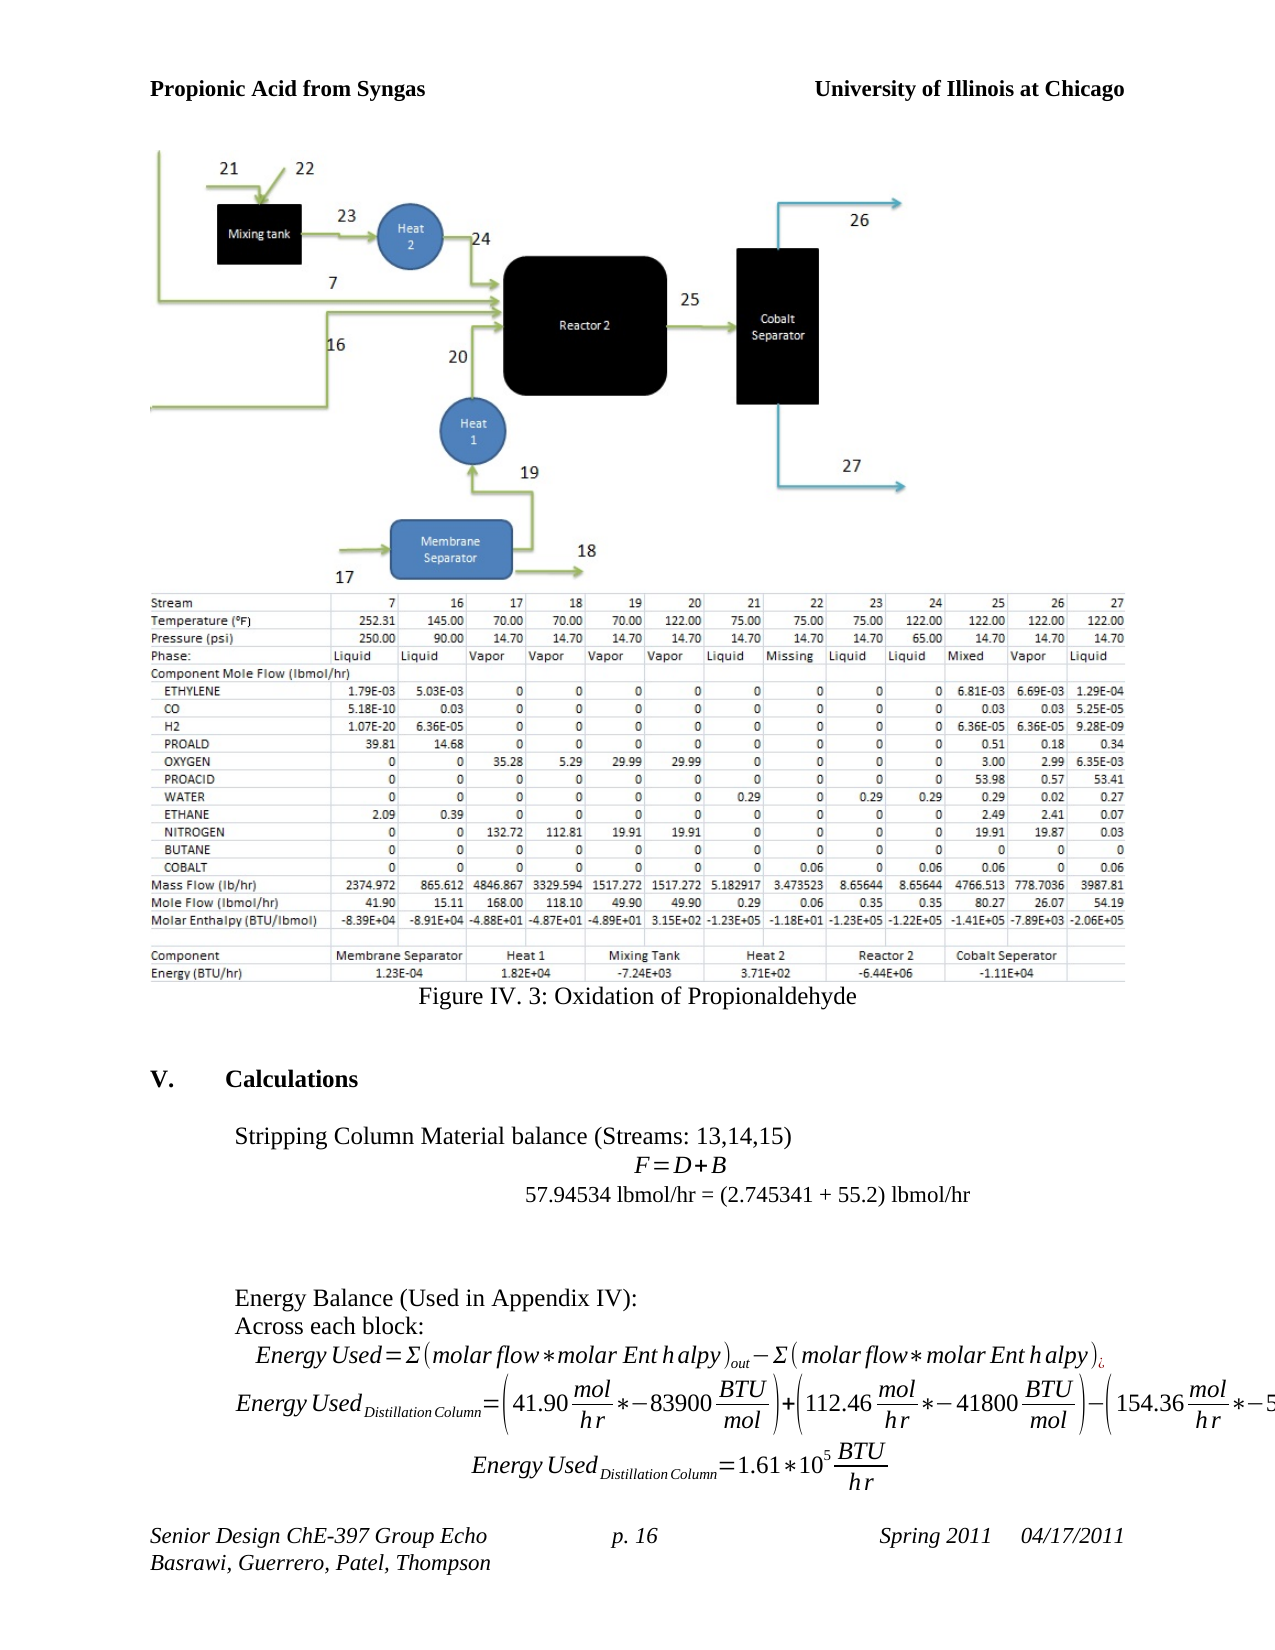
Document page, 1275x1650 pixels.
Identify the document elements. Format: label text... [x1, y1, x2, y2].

text Figure IV. 3: Oxidation of Propionaldehyde [150, 982, 1125, 1010]
list Energy Balance (Used in Appendix IV): [234, 1283, 1125, 1311]
picture [150, 150, 1125, 982]
list Stripping Column Material balance (Streams: 13,14,15) [234, 1121, 1125, 1150]
list Across each block: [234, 1311, 1125, 1340]
list Calculations [150, 1064, 1125, 1093]
text 57.94534 lbmol/hr = (2.745341 + 55.2) lbmol/hr [450, 1181, 1125, 1207]
